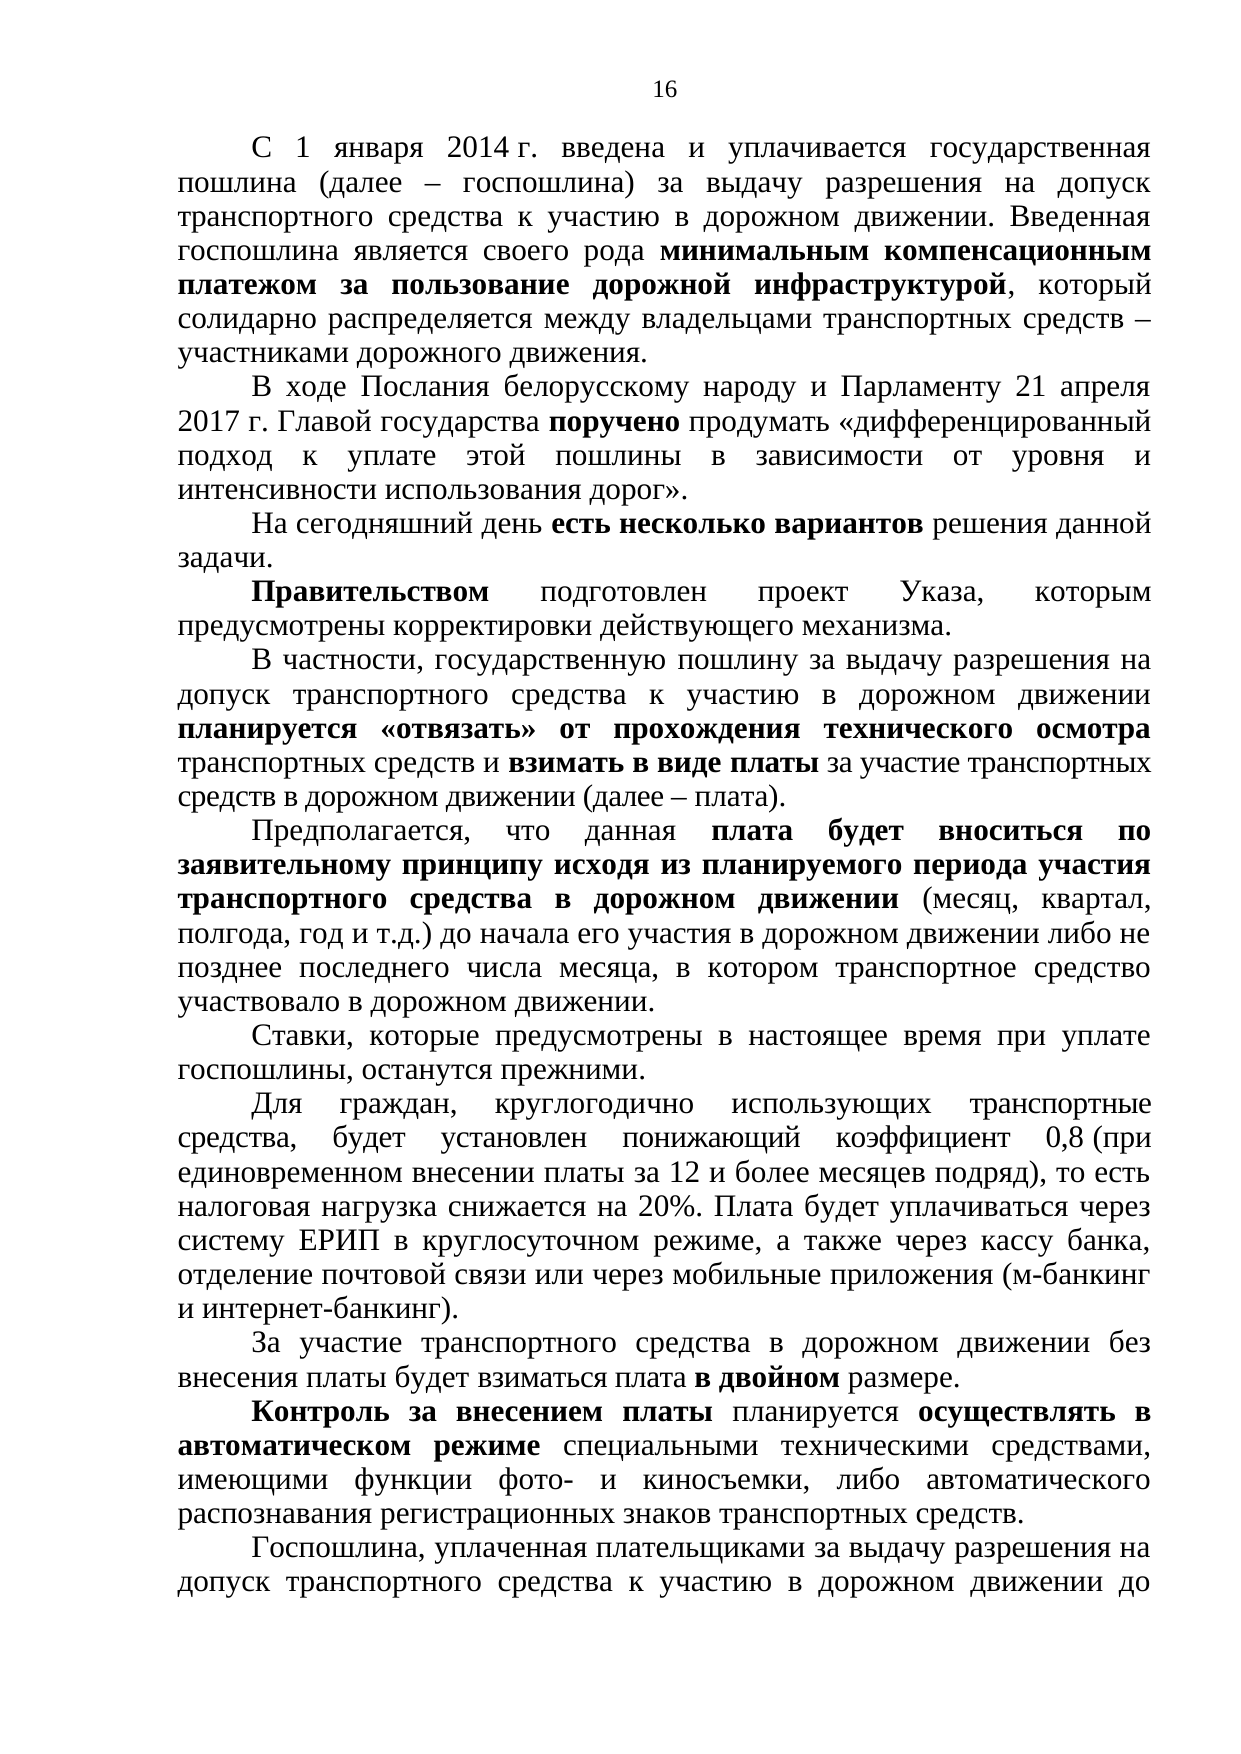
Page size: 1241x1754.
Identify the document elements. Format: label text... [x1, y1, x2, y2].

text С 1 января 2014 г. введена и уплачивается государственная пошлина (далее – госпошлина) за выдачу разрешения на допуск транспортного средства к участию в дорожном движении. Введенная госпошлина является своего рода минимальным компенсационным платежом за пользование дорожной инфраструктурой, который солидарно распределяется между владельцами транспортных средств – участниками дорожного движения. [177, 131, 1152, 369]
text В ходе Послания белорусскому народу и Парламенту 21 апреля 2017 г. Главой государства поручено продумать «дифференцированный подход к уплате этой пошлины в зависимости от уровня и интенсивности использования дорог». [177, 369, 1152, 506]
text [177, 1530, 1152, 1598]
text В частности, государственную пошлину за выдачу разрешения на допуск транспортного средства к участию в дорожном движении планируется «отвязать» от прохождения технического осмотра транспортных средств и взимать в виде платы за участие транспортных средств в дорожном движении (далее – плата). [177, 643, 1152, 813]
text Правительством подготовлен проект Указа, которым предусмотрены корректировки действующего механизма. [177, 574, 1152, 643]
text Для граждан, круглогодично использующих транспортные средства, будет установлен понижающий коэффициент 0,8 (при единовременном внесении платы за 12 и более месяцев подряд), то есть налоговая нагрузка снижается на 20%. Плата будет уплачиваться через систему ЕРИП в круглосуточном режиме, а также через кассу банка, отделение почтовой связи или через мобильные приложения (м-банкинг и интернет-банкинг). [177, 1086, 1152, 1326]
text Ставки, которые предусмотрены в настоящее время при уплате госпошлины, останутся прежними. [177, 1018, 1152, 1086]
text За участие транспортного средства в дорожном движении без внесения платы будет взиматься плата в двойном размере. [177, 1326, 1152, 1394]
text Предполагается, что данная плата будет вноситься по заявительному принципу исходя из планируемого периода участия транспортного средства в дорожном движении (месяц, квартал, полгода, год и т.д.) до начала его участия в дорожном движении либо не позднее последнего числа месяца, в котором транспортное средство участвовало в дорожном движении. [177, 813, 1152, 1018]
text На сегодняшний день есть несколько вариантов решения данной задачи. [177, 506, 1152, 574]
text Контроль за внесением платы планируется осуществлять в автоматическом режиме специальными техническими средствами, имеющими функции фото- и киносъемки, либо автоматического распознавания регистрационных знаков транспортных средств. [177, 1394, 1152, 1530]
